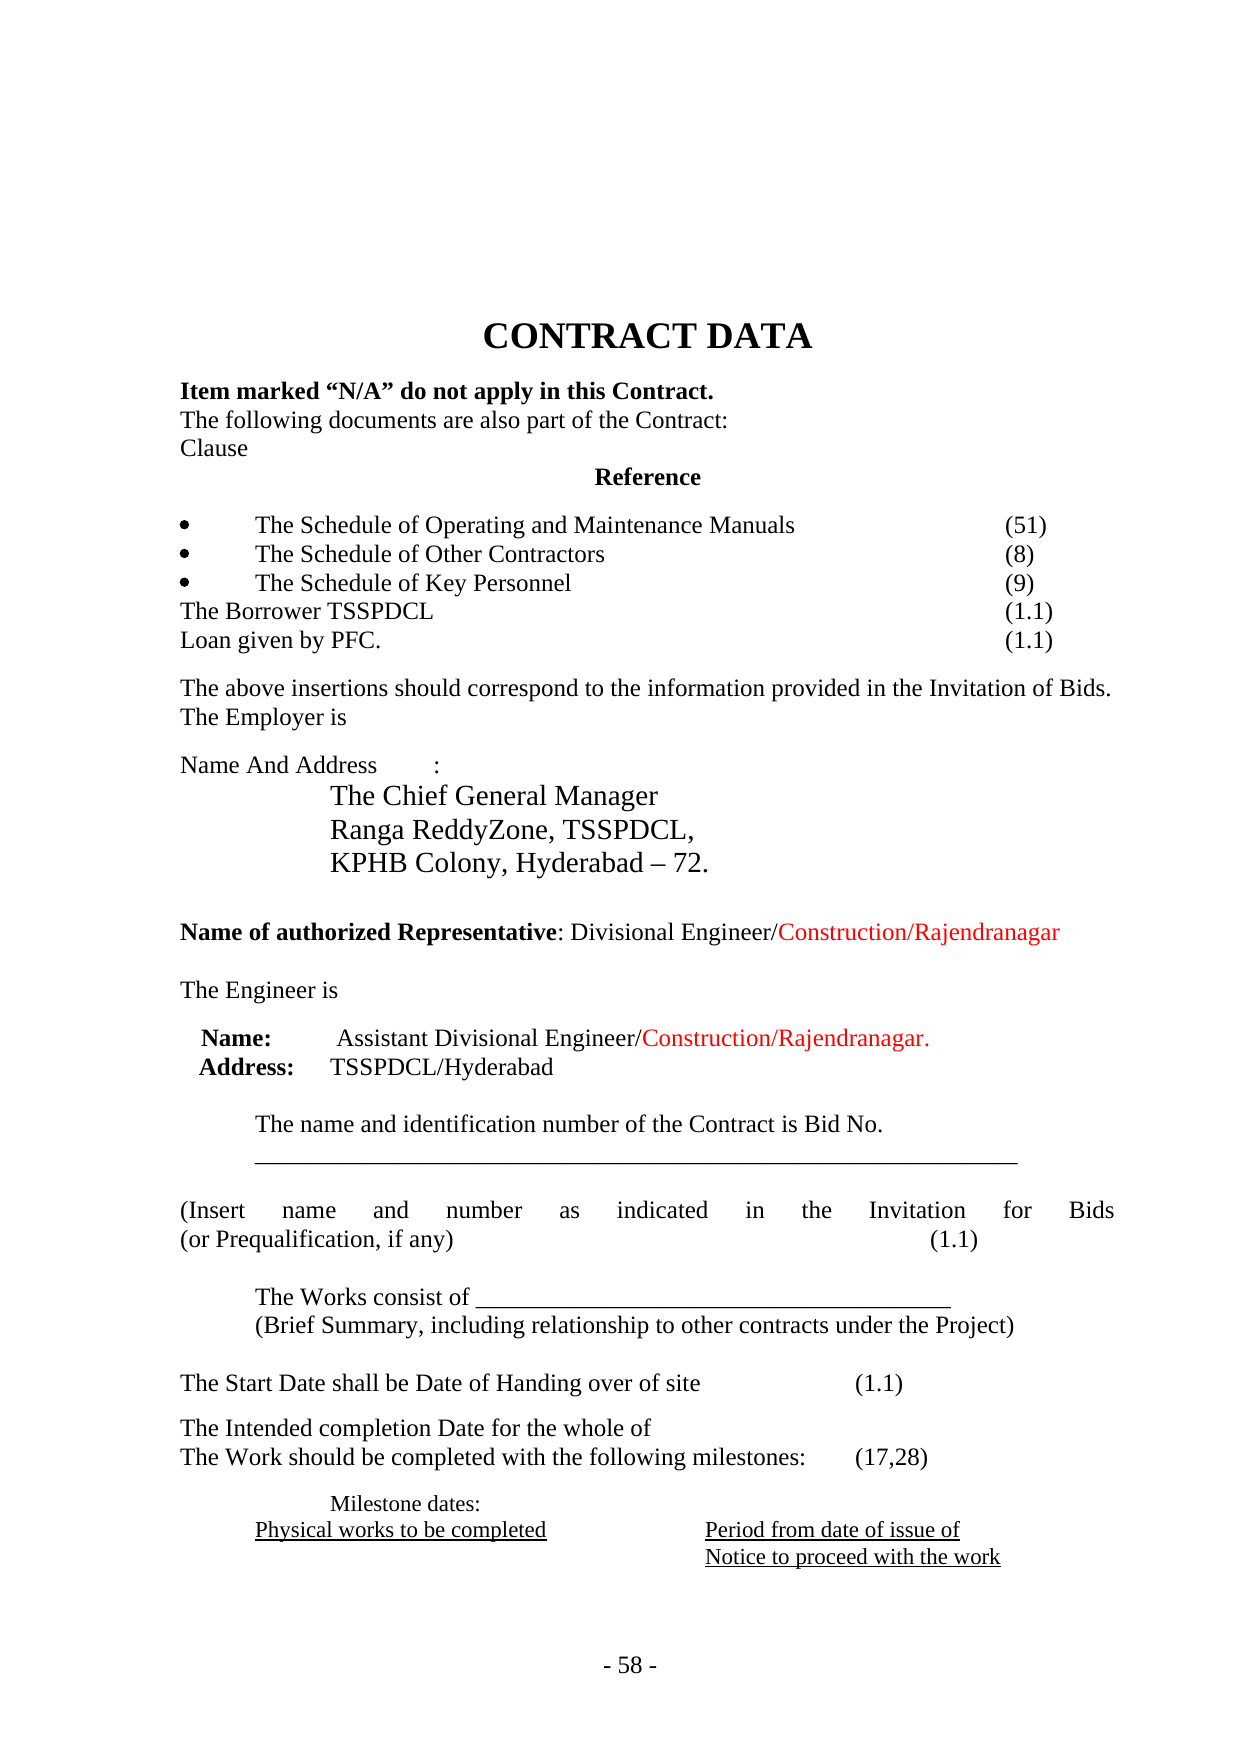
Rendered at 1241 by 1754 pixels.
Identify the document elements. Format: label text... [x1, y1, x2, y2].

text _____________________________________________________________ [180, 1138, 1115, 1167]
text (Insert name and number as indicated in the Invitation for Bids (or Prequalification, if any) (1.1) [180, 1195, 1115, 1253]
text Address: TSSPDCL/Hyderabad [180, 1052, 1115, 1080]
text The name and identification number of the Contract is Bid No. [180, 1109, 1115, 1138]
text Name: Assistant Divisional Engineer/Construction/Rajendranagar. [180, 1023, 1115, 1052]
text Physical works to be completed Period from date of issue of [180, 1516, 1115, 1543]
subtitle Reference [180, 462, 1115, 491]
text The above insertions should correspond to the information provided in the Invitation of Bids. [180, 673, 1115, 702]
text The Chief General Manager [330, 778, 1115, 812]
subtitle CONTRACT DATA [180, 314, 1115, 357]
text Item marked “N/A” do not apply in this Contract. [180, 376, 1115, 405]
text The Employer is [180, 702, 1115, 731]
text The Works consist of ______________________________________ [180, 1282, 1115, 1310]
text Clause [180, 433, 1115, 462]
text The Start Date shall be Date of Handing over of site (1.1) [180, 1368, 1115, 1397]
list The Schedule of Key Personnel (9) [180, 568, 1115, 596]
text Loan given by PFC. (1.1) [180, 625, 1115, 654]
text The Engineer is [180, 975, 1115, 1004]
list The Schedule of Operating and Maintenance Manuals (51) [180, 510, 1115, 539]
list The Schedule of Other Contractors (8) [180, 539, 1115, 568]
text The following documents are also part of the Contract: [180, 405, 1115, 433]
text The Intended completion Date for the whole of [180, 1413, 1115, 1442]
text Notice to proceed with the work [180, 1543, 1115, 1569]
text Name of authorized Representative: Divisional Engineer/Construction/Rajendranagar [180, 917, 1115, 946]
text (Brief Summary, including relationship to other contracts under the Project) [180, 1310, 1115, 1339]
text KPHB Colony, Hyderabad – 72. [330, 846, 1115, 879]
text Name And Address : [180, 750, 1115, 778]
text The Borrower TSSPDCL (1.1) [180, 596, 1115, 625]
text The Work should be completed with the following milestones: (17,28) [180, 1442, 1115, 1471]
text Milestone dates: [180, 1490, 1115, 1516]
text Ranga ReddyZone, TSSPDCL, [330, 812, 1115, 846]
